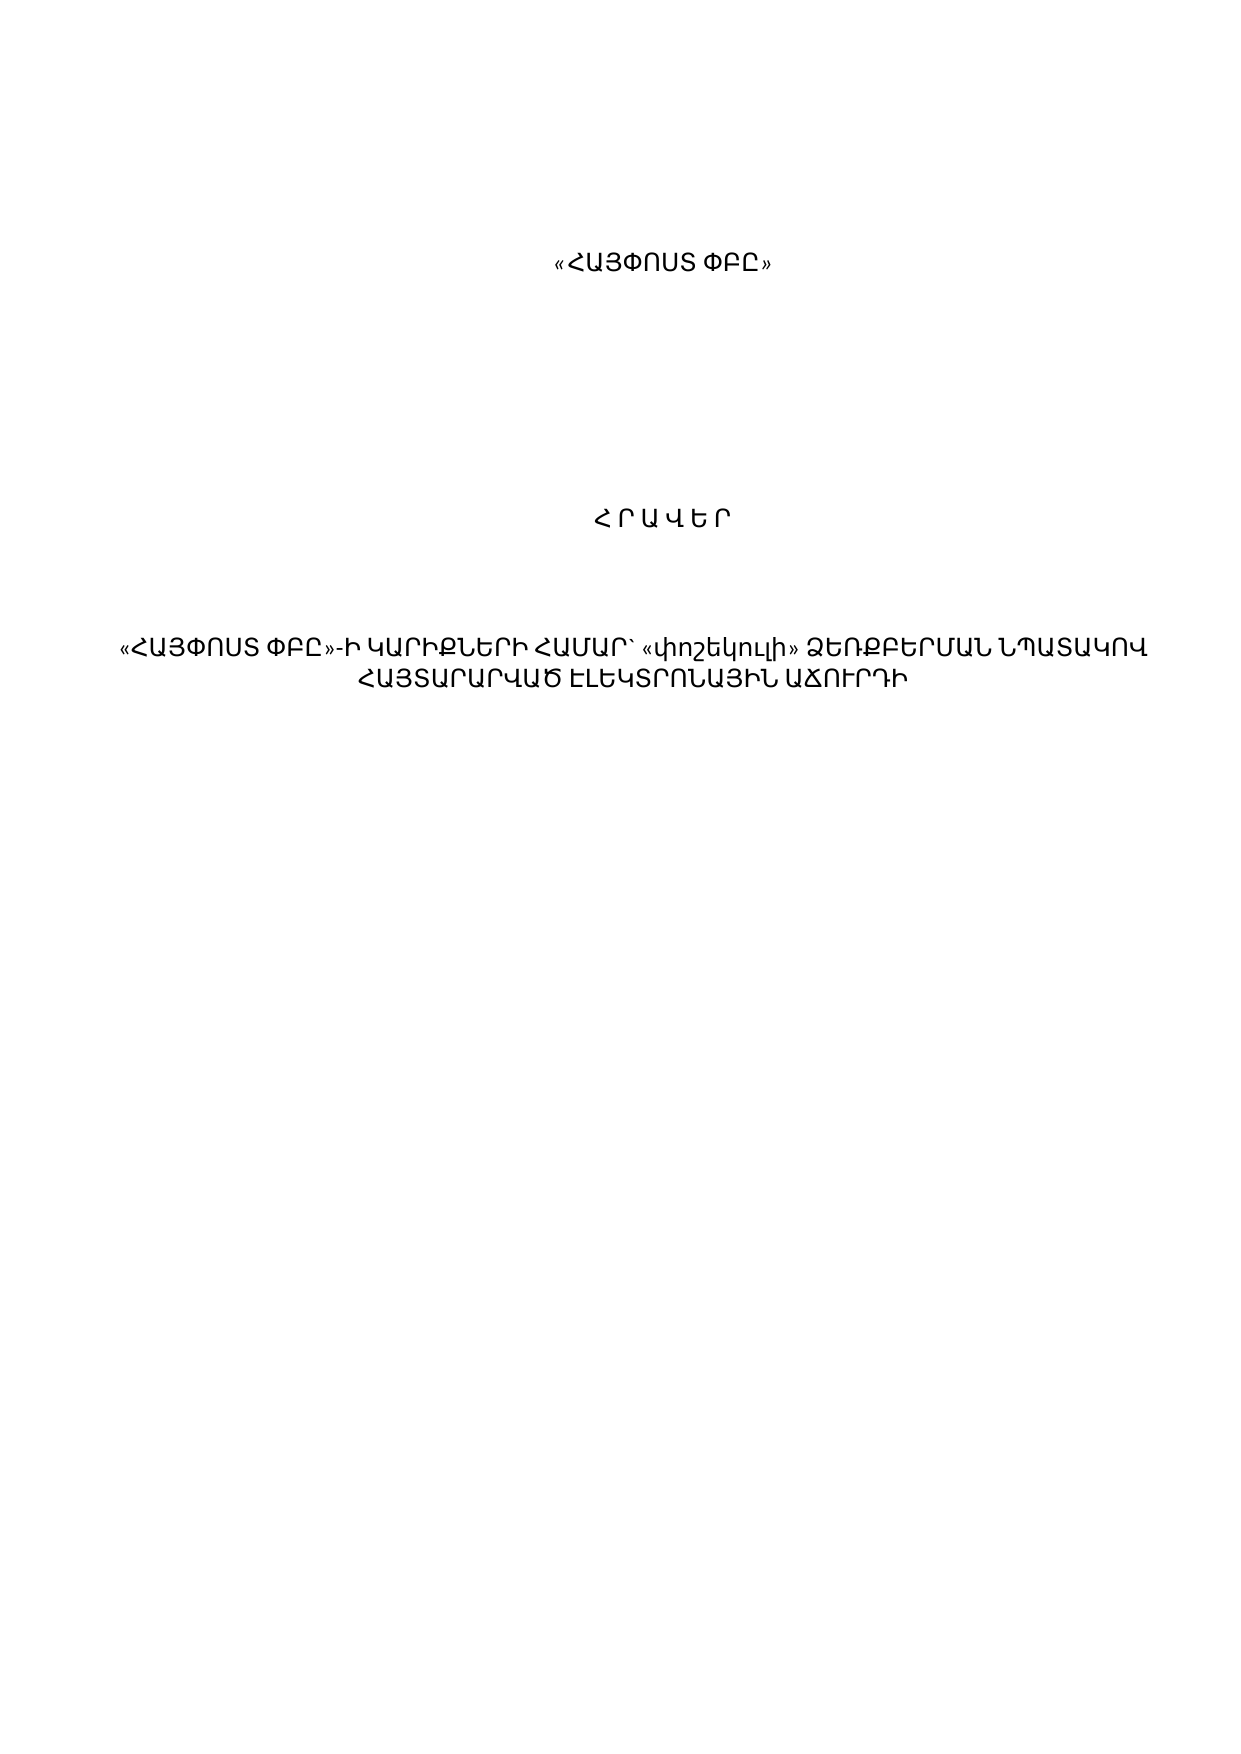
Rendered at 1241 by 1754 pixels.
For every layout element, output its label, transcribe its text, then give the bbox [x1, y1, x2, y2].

text Հ Ր Ա Վ Ե Ր [94, 503, 1172, 534]
text «ՀԱՅՓՈՍՏ ՓԲԸ»-Ի ԿԱՐԻՔՆԵՐԻ ՀԱՄԱՐ` «փոշեկուլի» ՁԵՌՔԲԵՐՄԱՆ ՆՊԱՏԱԿՈՎ ՀԱՅՏԱՐԱՐՎԱԾ ԷԼԵԿՏՐՈՆԱՅԻՆ ԱՃՈՒՐԴԻ [94, 632, 1172, 693]
text « ՀԱՅՓՈՍՏ ՓԲԸ» [94, 247, 1172, 278]
